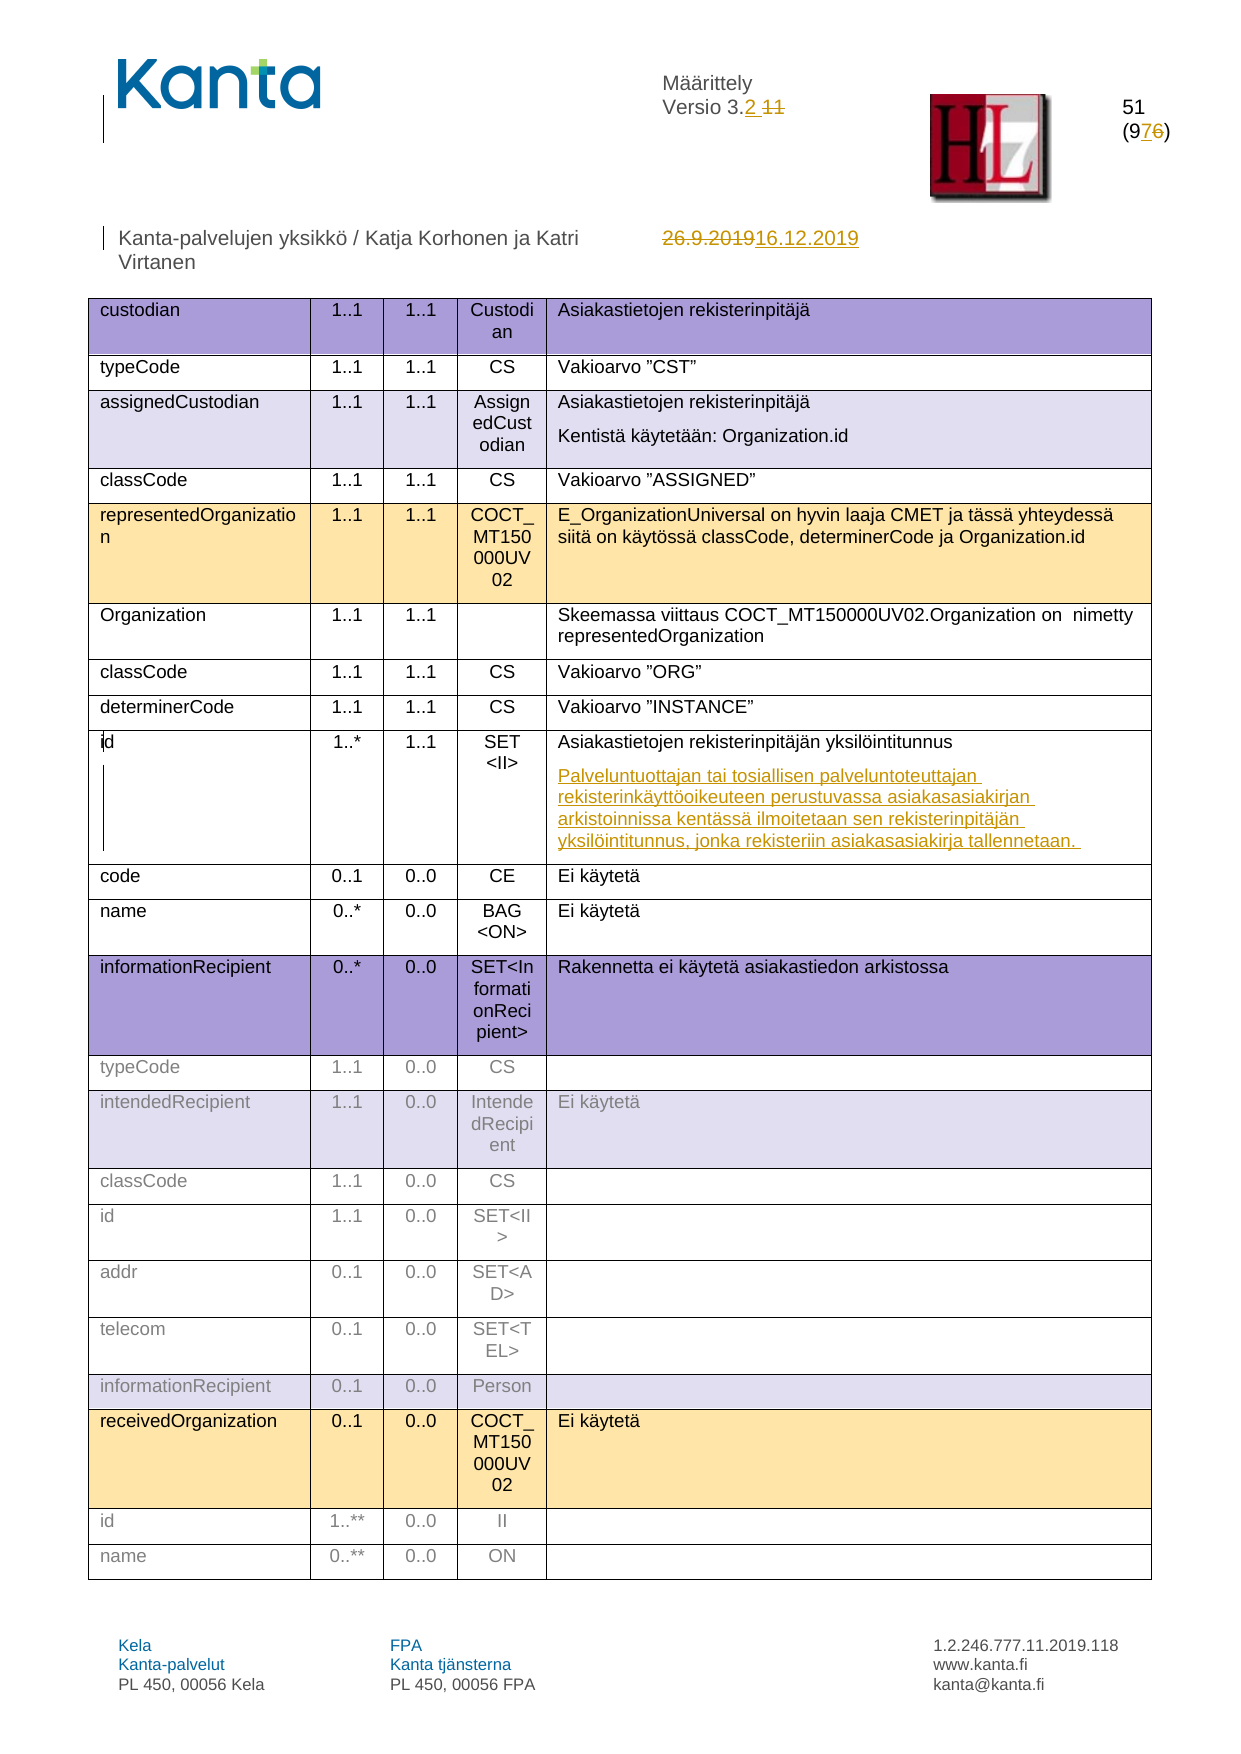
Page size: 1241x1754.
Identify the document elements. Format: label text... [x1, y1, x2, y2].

table_cell custodian [89, 299, 310, 354]
table_cell 0..1 [311, 865, 383, 898]
table_cell 1..1 [384, 469, 457, 503]
table_cell CS [458, 1056, 546, 1090]
table_cell Vakioarvo ”INSTANCE” [547, 696, 1151, 729]
table_cell Custodian [458, 299, 546, 354]
table_cell CS [458, 469, 546, 503]
table_cell assignedCustodian [89, 391, 310, 468]
table_cell 0..0 [384, 1509, 457, 1543]
table_cell AssignedCustodian [458, 391, 546, 468]
table_cell Asiakastietojen rekisterinpitäjä Kentistä käytetään: Organization.id [547, 391, 1151, 468]
table_cell addr [89, 1261, 310, 1317]
table_cell 1..1 [384, 731, 457, 863]
table_cell 0..0 [384, 1169, 457, 1203]
table_cell Ei käytetä [547, 900, 1151, 955]
table_cell CS [458, 696, 546, 729]
table_cell Asiakastietojen rekisterinpitäjä [547, 299, 1151, 354]
table_cell CS [458, 660, 546, 694]
table_cell 0..0 [384, 1091, 457, 1168]
table_cell SET<InformationRecipient> [458, 956, 546, 1055]
table_cell typeCode [89, 1056, 310, 1090]
table_cell [547, 1545, 1151, 1578]
table_cell classCode [89, 1169, 310, 1203]
table_cell 1..1 [311, 604, 383, 659]
table_cell Person [458, 1375, 546, 1408]
table_cell 1..1 [311, 660, 383, 694]
table_cell name [89, 900, 310, 955]
table_cell CS [458, 356, 546, 389]
table_cell Vakioarvo ”ORG” [547, 660, 1151, 694]
table_cell [547, 1056, 1151, 1090]
table_cell 1..1 [384, 299, 457, 354]
table_cell id [89, 1509, 310, 1543]
table_cell IntendedRecipient [458, 1091, 546, 1168]
table_cell receivedOrganization [89, 1410, 310, 1508]
table_cell 0..0 [384, 900, 457, 955]
table_cell Ei käytetä [547, 865, 1151, 898]
table_cell ON [458, 1545, 546, 1578]
table_cell informationRecipient [89, 956, 310, 1055]
table_cell SET<AD> [458, 1261, 546, 1317]
table_cell 1..1 [384, 696, 457, 729]
table_cell 1..1 [384, 504, 457, 603]
table_cell 0..0 [384, 1318, 457, 1373]
table_cell 1..1 [384, 356, 457, 389]
table_cell [547, 1375, 1151, 1408]
table_cell [547, 1205, 1151, 1260]
table_cell SET<TEL> [458, 1318, 546, 1373]
table_cell [547, 1169, 1151, 1203]
table_cell id [89, 731, 310, 863]
table_cell 1..1 [311, 469, 383, 503]
table_cell [547, 1318, 1151, 1373]
table_cell 1..* [311, 731, 383, 863]
table_cell 0..1 [311, 1318, 383, 1373]
picture [118, 59, 321, 109]
table_cell Ei käytetä [547, 1091, 1151, 1168]
table_cell 1..1 [311, 1091, 383, 1168]
table_cell 0..0 [384, 956, 457, 1055]
table_cell Organization [89, 604, 310, 659]
table_cell determinerCode [89, 696, 310, 729]
table_cell BAG <ON> [458, 900, 546, 955]
table_cell [547, 1261, 1151, 1317]
table_cell 1..1 [384, 391, 457, 468]
table_cell 0..* [311, 900, 383, 955]
table_cell 1..1 [311, 299, 383, 354]
table_cell 0..1 [311, 1261, 383, 1317]
table_cell 1..1 [311, 1169, 383, 1203]
table_cell [458, 604, 546, 659]
table_cell 1..1 [311, 504, 383, 603]
table_cell 0..0 [384, 1410, 457, 1508]
table_cell informationRecipient [89, 1375, 310, 1408]
table_cell 0..0 [384, 1205, 457, 1260]
table_cell 1..1 [384, 660, 457, 694]
table_cell 0..0 [384, 1375, 457, 1408]
table_cell CS [458, 1169, 546, 1203]
table_cell id [89, 1205, 310, 1260]
table_cell 1..1 [311, 391, 383, 468]
table_cell 1..1 [311, 1205, 383, 1260]
table_cell classCode [89, 660, 310, 694]
table_cell COCT_MT150000UV02 [458, 1410, 546, 1508]
table_cell 1..1 [311, 356, 383, 389]
table_cell Rakennetta ei käytetä asiakastiedon arkistossa [547, 956, 1151, 1055]
table_cell SET <II> [458, 731, 546, 863]
table_cell 1..1 [311, 1056, 383, 1090]
table_cell 0..0 [384, 865, 457, 898]
table_cell SET<II> [458, 1205, 546, 1260]
table_cell Asiakastietojen rekisterinpitäjän yksilöintitunnus [547, 731, 1151, 863]
table_cell 1..1 [384, 604, 457, 659]
table_cell 0..1 [311, 1375, 383, 1408]
table_cell typeCode [89, 356, 310, 389]
table_cell name [89, 1545, 310, 1578]
table_cell E_OrganizationUniversal on hyvin laaja CMET ja tässä yhteydessä siitä on käytössä classCode, determinerCode ja Organization.id [547, 504, 1151, 603]
table_cell 1..** [311, 1509, 383, 1543]
table_cell 0..0 [384, 1056, 457, 1090]
table_cell 1..1 [311, 696, 383, 729]
table_cell intendedRecipient [89, 1091, 310, 1168]
table_cell Ei käytetä [547, 1410, 1151, 1508]
table_cell CE [458, 865, 546, 898]
table_cell code [89, 865, 310, 898]
table_cell 0..1 [311, 1410, 383, 1508]
table_cell telecom [89, 1318, 310, 1373]
table_cell classCode [89, 469, 310, 503]
table_cell representedOrganization [89, 504, 310, 603]
table_cell COCT_MT150000UV02 [458, 504, 546, 603]
table_cell II [458, 1509, 546, 1543]
table_cell 0..0 [384, 1545, 457, 1578]
picture [930, 94, 1053, 203]
table_cell 0..0 [384, 1261, 457, 1317]
table_cell Vakioarvo ”ASSIGNED” [547, 469, 1151, 503]
table_cell Vakioarvo ”CST” [547, 356, 1151, 389]
table_cell 0..** [311, 1545, 383, 1578]
table_cell 0..* [311, 956, 383, 1055]
table_cell Skeemassa viittaus COCT_MT150000UV02.Organization on nimetty representedOrganization [547, 604, 1151, 659]
table_cell [547, 1509, 1151, 1543]
